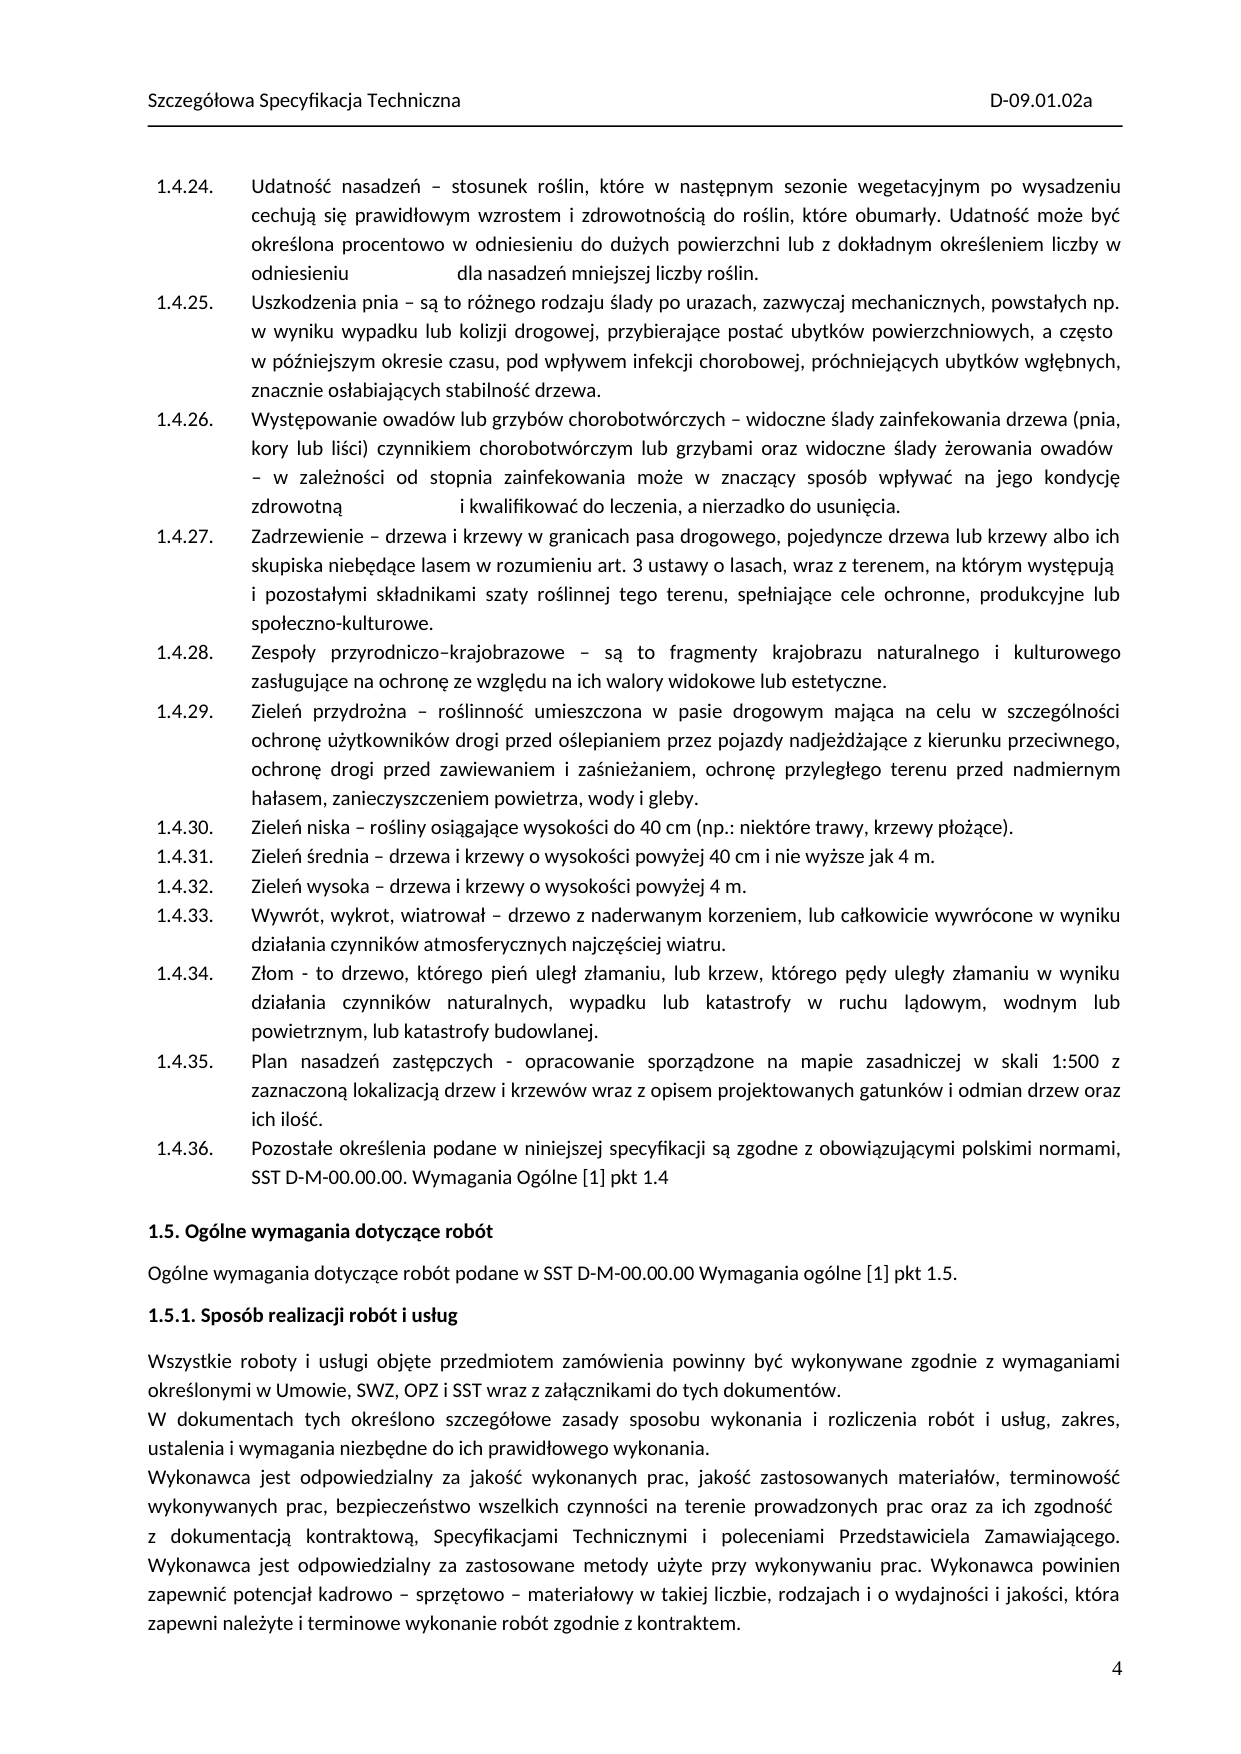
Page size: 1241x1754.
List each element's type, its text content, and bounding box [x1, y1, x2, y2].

text Wykonawca jest odpowiedzialny za jakość wykonanych prac, jakość zastosowanych materiałów, terminowość wykonywanych prac, bezpieczeństwo wszelkich czynności na terenie prowadzonych prac oraz za ich zgodność z dokumentacją kontraktową, Specyfikacjami Technicznymi i poleceniami Przedstawiciela Zamawiającego. Wykonawca jest odpowiedzialny za zastosowane metody użyte przy wykonywaniu prac. Wykonawca powinien zapewnić potencjał kadrowo – sprzętowo – materiałowy w takiej liczbie, rodzajach i o wydajności i jakości, która zapewni należyte i terminowe wykonanie robót zgodnie z kontraktem. [148, 1464, 1122, 1636]
text 1.5. Ogólne wymagania dotyczące robót [148, 1219, 1122, 1244]
list Występowanie owadów lub grzybów chorobotwórczych – widoczne ślady zainfekowania drzewa (pnia, kory lub liści) czynnikiem chorobotwórczym lub grzybami oraz widoczne ślady żerowania owadów – w zależności od stopnia zainfekowania może w znaczący sposób wpływać na jego kondycję zdrowotną i kwalifikować do leczenia, a nierzadko do usunięcia. [156, 406, 1122, 519]
text Ogólne wymagania dotyczące robót podane w SST D-M-00.00.00 Wymagania ogólne [1] pkt 1.5. [148, 1260, 1122, 1286]
list Udatność nasadzeń – stosunek roślin, które w następnym sezonie wegetacyjnym po wysadzeniu cechują się prawidłowym wzrostem i zdrowotnością do roślin, które obumarły. Udatność może być określona procentowo w odniesieniu do dużych powierzchni lub z dokładnym określeniem liczby w odniesieniu dla nasadzeń mniejszej liczby roślin. [156, 173, 1122, 286]
list Uszkodzenia pnia – są to różnego rodzaju ślady po urazach, zazwyczaj mechanicznych, powstałych np. w wyniku wypadku lub kolizji drogowej, przybierające postać ubytków powierzchniowych, a często w późniejszym okresie czasu, pod wpływem infekcji chorobowej, próchniejących ubytków wgłębnych, znacznie osłabiających stabilność drzewa. [156, 289, 1122, 402]
list Plan nasadzeń zastępczych - opracowanie sporządzone na mapie zasadniczej w skali 1:500 z zaznaczoną lokalizacją drzew i krzewów wraz z opisem projektowanych gatunków i odmian drzew oraz ich ilość. [156, 1048, 1122, 1132]
list Zieleń niska – rośliny osiągające wysokości do 40 cm (np.: niektóre trawy, krzewy płożące). [156, 814, 1122, 840]
list Złom - to drzewo, którego pień uległ złamaniu, lub krzew, którego pędy uległy złamaniu w wyniku działania czynników naturalnych, wypadku lub katastrofy w ruchu lądowym, wodnym lub powietrznym, lub katastrofy budowlanej. [156, 960, 1122, 1044]
text 1.5.1. Sposób realizacji robót i usług [148, 1302, 1122, 1327]
list Pozostałe określenia podane w niniejszej specyfikacji są zgodne z obowiązującymi polskimi normami, SST D-M-00.00.00. Wymagania Ogólne [1] pkt 1.4 [156, 1135, 1122, 1190]
list Zieleń średnia – drzewa i krzewy o wysokości powyżej 40 cm i nie wyższe jak 4 m. [156, 844, 1122, 869]
text Wszystkie roboty i usługi objęte przedmiotem zamówienia powinny być wykonywane zgodnie z wymaganiami określonymi w Umowie, SWZ, OPZ i SST wraz z załącznikami do tych dokumentów. [148, 1348, 1122, 1402]
text W dokumentach tych określono szczegółowe zasady sposobu wykonania i rozliczenia robót i usług, zakres, ustalenia i wymagania niezbędne do ich prawidłowego wykonania. [148, 1406, 1122, 1461]
list Zadrzewienie – drzewa i krzewy w granicach pasa drogowego, pojedyncze drzewa lub krzewy albo ich skupiska niebędące lasem w rozumieniu art. 3 ustawy o lasach, wraz z terenem, na którym występują i pozostałymi składnikami szaty roślinnej tego terenu, spełniające cele ochronne, produkcyjne lub społeczno-kulturowe. [156, 523, 1122, 636]
list Zespoły przyrodniczo–krajobrazowe – są to fragmenty krajobrazu naturalnego i kulturowego zasługujące na ochronę ze względu na ich walory widokowe lub estetyczne. [156, 639, 1122, 694]
list Wywrót, wykrot, wiatrował – drzewo z naderwanym korzeniem, lub całkowicie wywrócone w wyniku działania czynników atmosferycznych najczęściej wiatru. [156, 902, 1122, 957]
list Zieleń wysoka – drzewa i krzewy o wysokości powyżej 4 m. [156, 873, 1122, 898]
list Zieleń przydrożna – roślinność umieszczona w pasie drogowym mająca na celu w szczególności ochronę użytkowników drogi przed oślepianiem przez pojazdy nadjeżdżające z kierunku przeciwnego, ochronę drogi przed zawiewaniem i zaśnieżaniem, ochronę przyległego terenu przed nadmiernym hałasem, zanieczyszczeniem powietrza, wody i gleby. [156, 698, 1122, 811]
